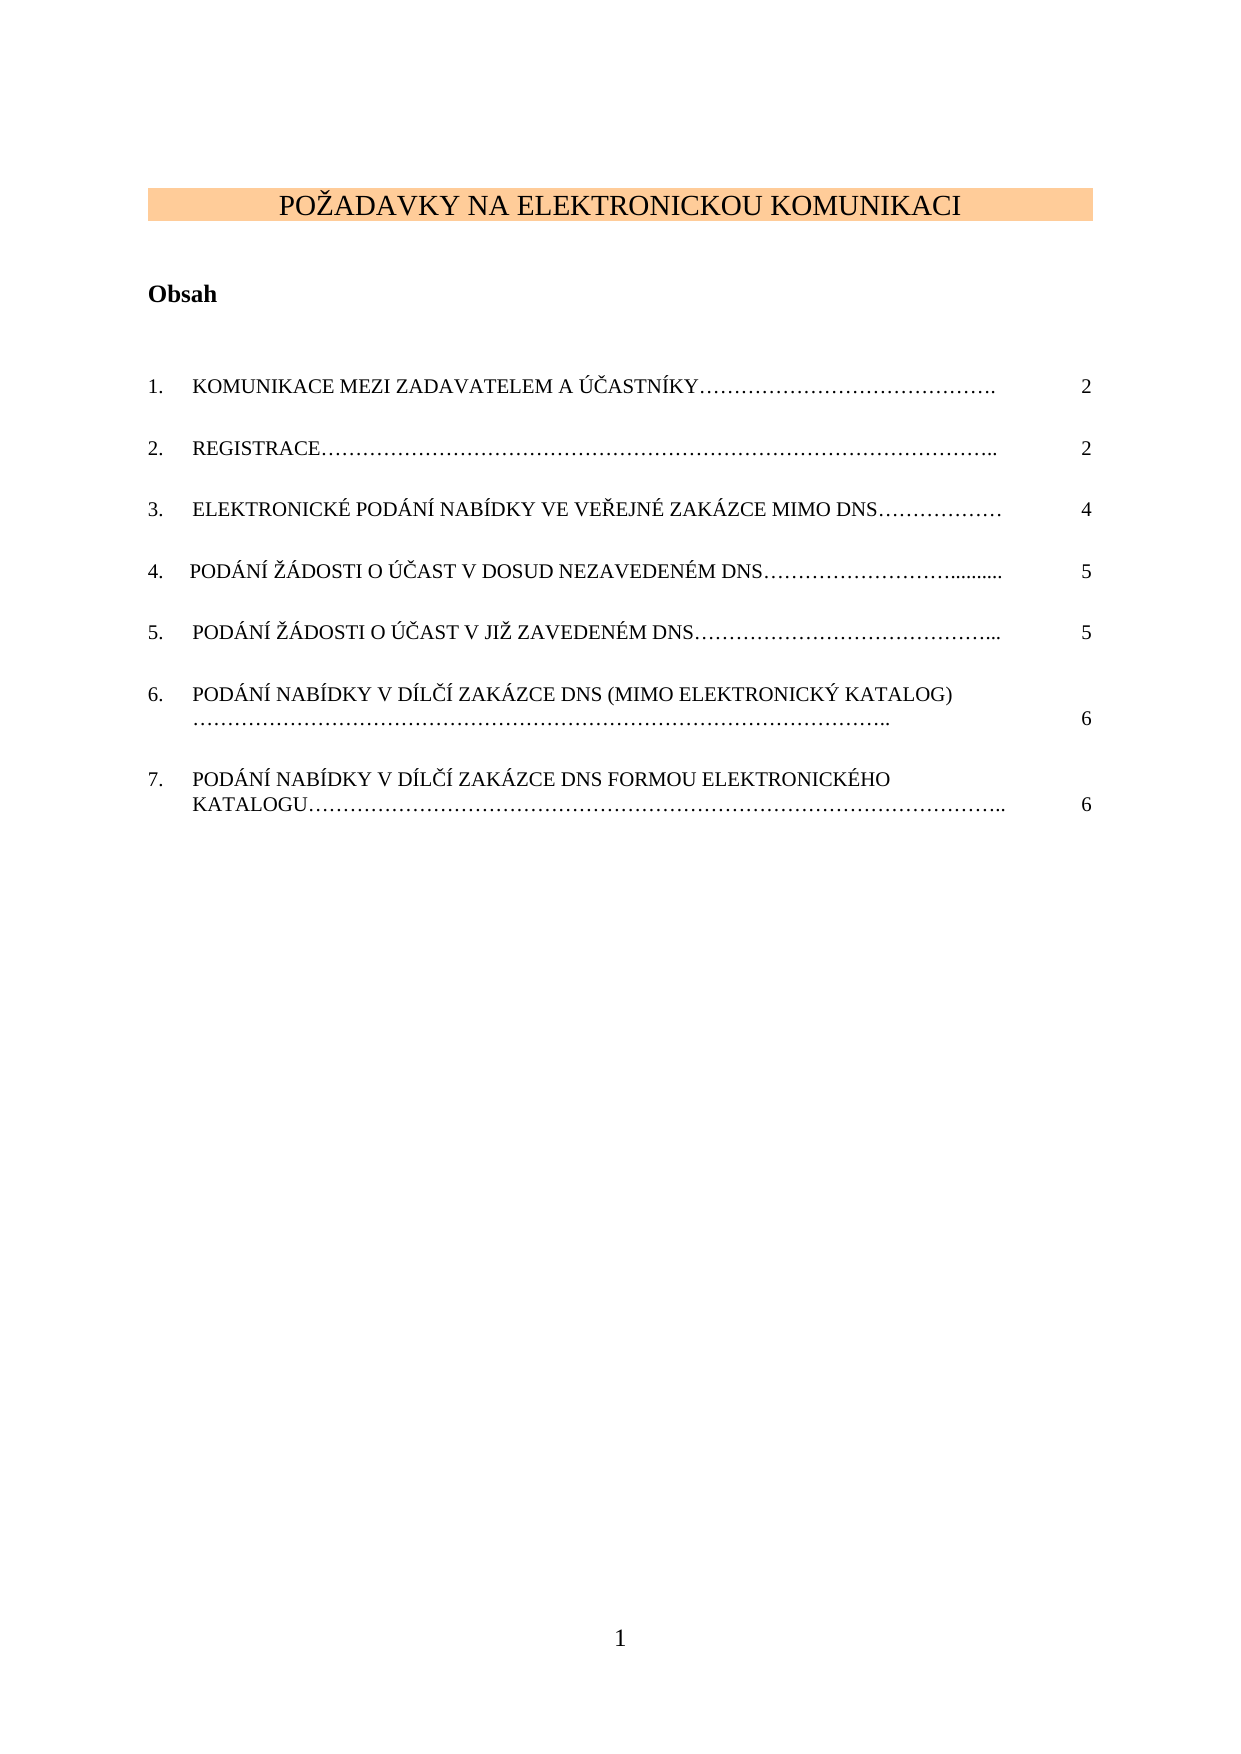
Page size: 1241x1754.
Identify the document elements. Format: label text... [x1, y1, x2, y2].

text 3. Elektronické podání nabídky ve veřejné zakázce mimo DNS……………… 4 [148, 497, 1093, 521]
text Obsah [148, 279, 1093, 308]
text 6. Podání nabídky v dílčí zakázce DNS (mimo elektronický katalog)……………………………………………………………………………………….. 6 [148, 682, 1093, 730]
text 5. Podání žádosti o účast v již zavedeném DNS……………………………………... 5 [148, 620, 1093, 644]
text 2. Registrace…………………………………………………………………………………….. 2 [148, 436, 1093, 459]
text 1. Komunikace mezi zadavatelem a účastníky……………………………………. 2 [148, 374, 1093, 398]
text 4. Podání žádosti o účast v dosud nezavedeném DNS……………………….......... 5 [148, 559, 1093, 583]
text 7. Podání nabídky v dílčí zakázce DNS formou elektronického katalogu……………………………………………………………………………………….. 6 [148, 767, 1093, 816]
text POŽADAVKY NA ELEKTRONICKOU KOMUNIKACI [148, 188, 1093, 221]
